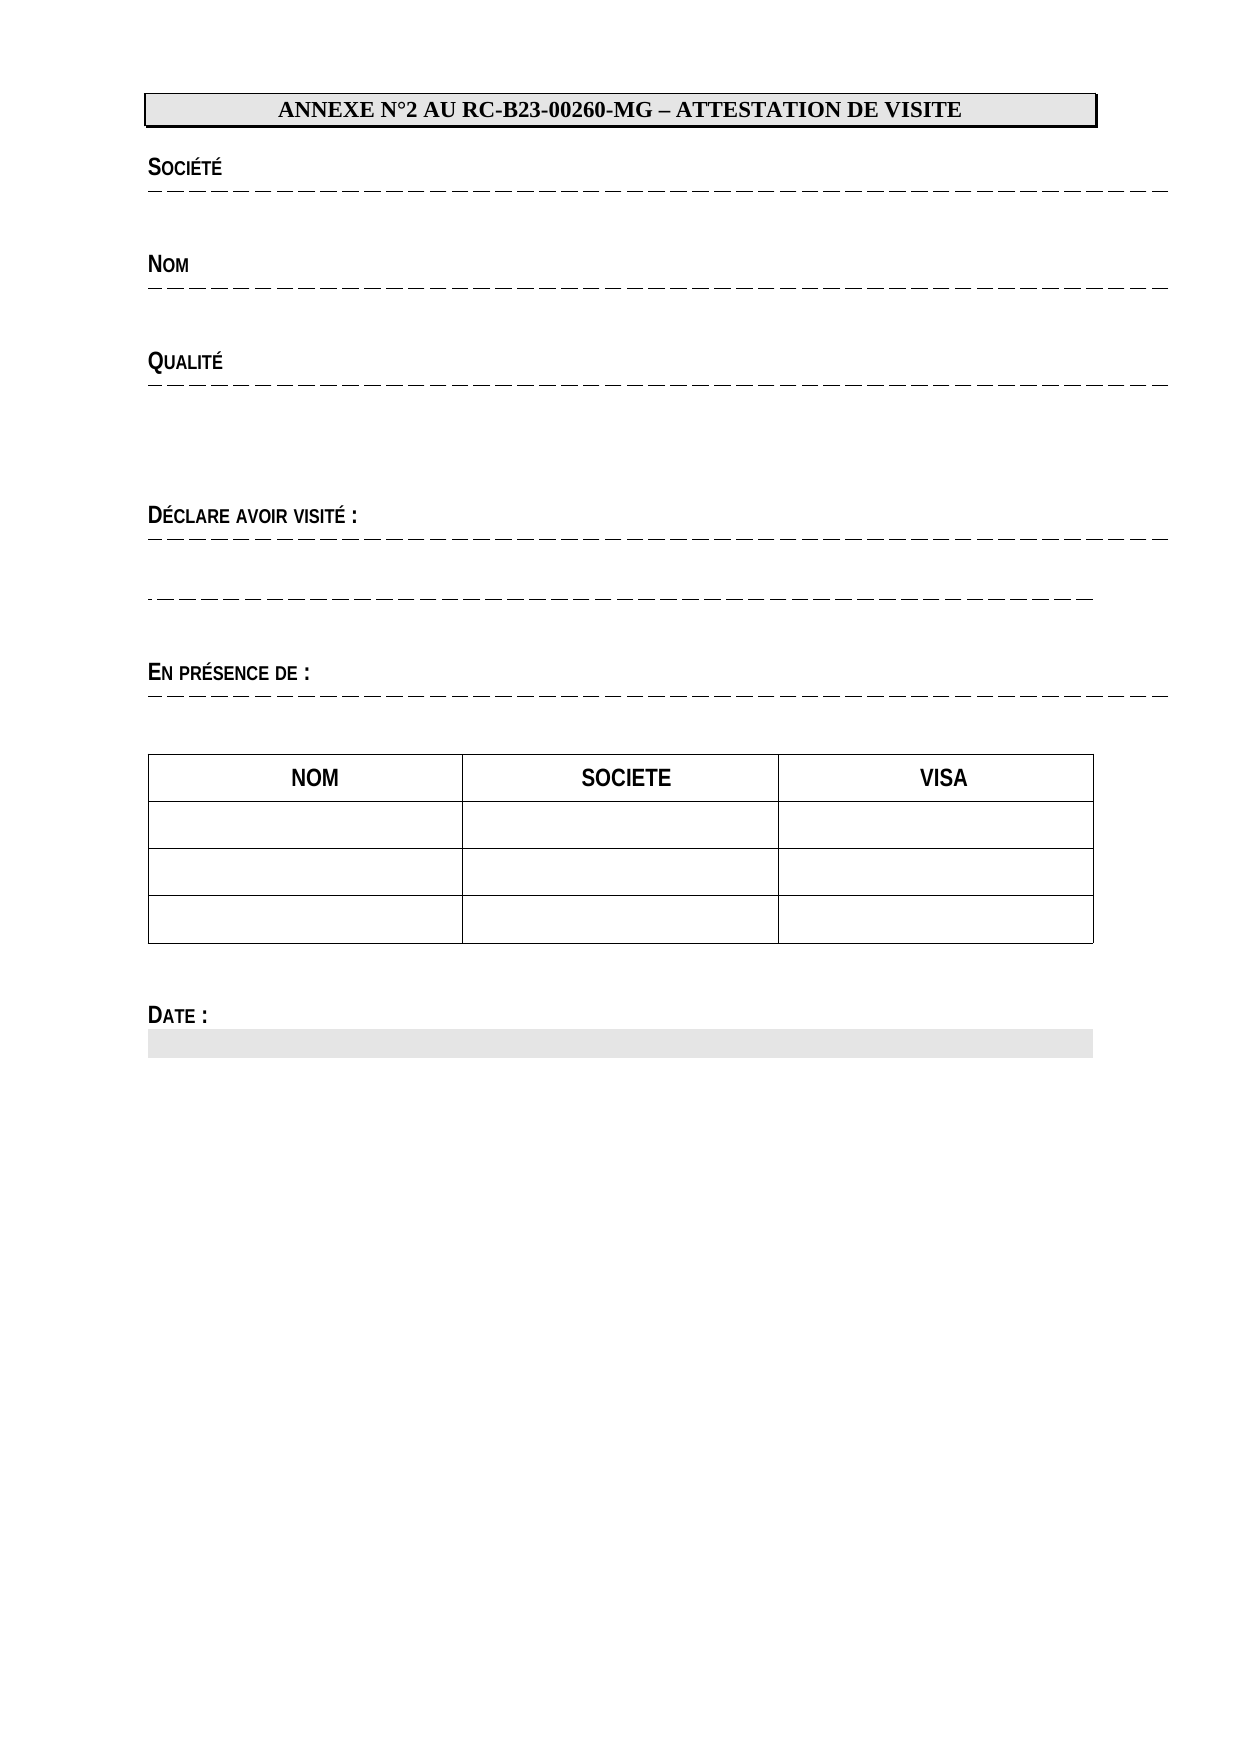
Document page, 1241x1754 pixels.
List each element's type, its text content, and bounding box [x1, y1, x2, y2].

table_cell [779, 802, 1093, 848]
table_cell [463, 896, 778, 943]
text Déclare avoir visité : [148, 500, 1168, 539]
table_header NOM [149, 755, 462, 801]
text Société [148, 152, 1168, 192]
text Date : [148, 1001, 1168, 1029]
text En présence de : [148, 657, 1168, 696]
table_header SOCIETE [463, 755, 778, 801]
text Qualité [148, 346, 1168, 385]
table_cell [463, 849, 778, 895]
table_cell [149, 802, 462, 848]
table_cell [463, 802, 778, 848]
text ANNEXE N°2 AU RC-B23-00260-MG – ATTESTATION DE VISITE [146, 94, 1095, 125]
table_cell [149, 849, 462, 895]
table_header VISA [779, 755, 1093, 801]
table_cell [779, 896, 1093, 943]
table_cell [149, 896, 462, 943]
text Nom [148, 249, 1168, 288]
table_cell [779, 849, 1093, 895]
